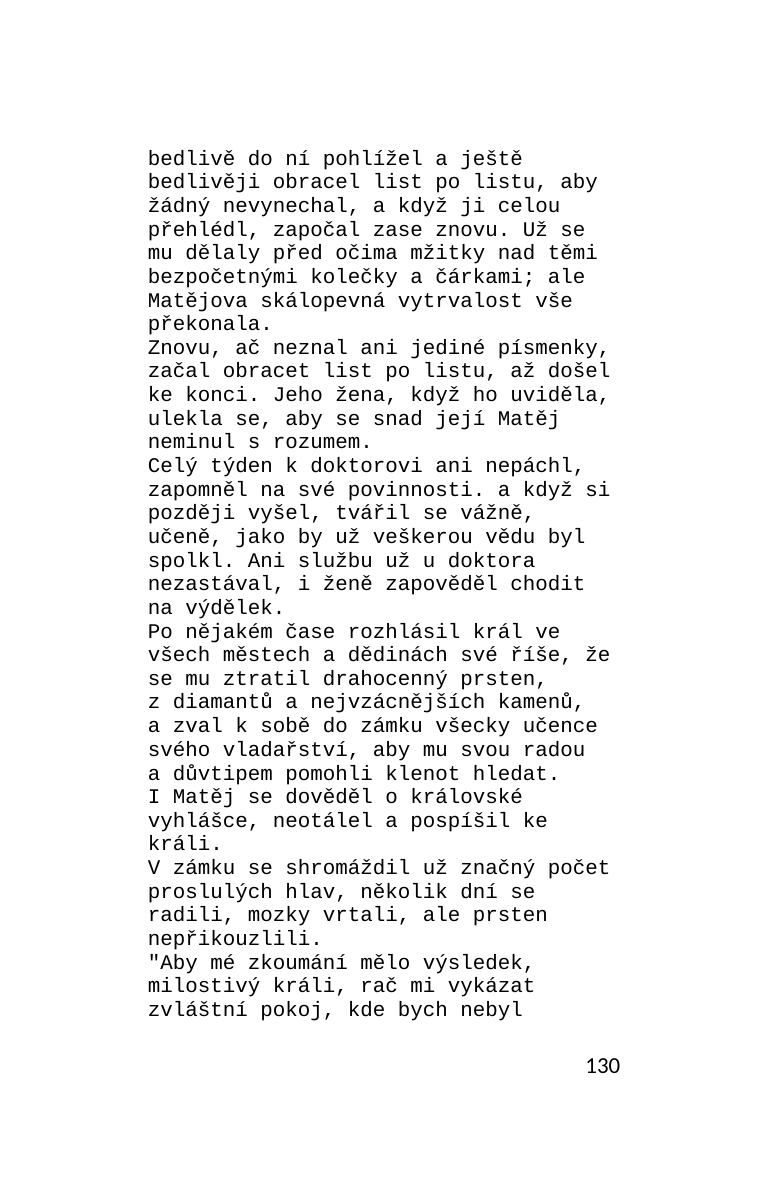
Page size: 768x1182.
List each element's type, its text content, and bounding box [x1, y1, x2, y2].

text Celý týden k doktorovi ani nepáchl, zapomněl na své povinnosti. a když si později vyšel, tvářil se vážně, učeně, jako by už veškerou vědu byl spolkl. Ani službu už u doktora nezastával, i ženě zapověděl chodit na výdělek. [148, 455, 620, 621]
text I Matěj se dověděl o královské vyhlášce, neotálel a pospíšil ke králi. [148, 786, 620, 857]
text V zámku se shromáždil už značný počet proslulých hlav, několik dní se radili, mozky vrtali, ale prsten nepřikouzlili. [148, 857, 620, 952]
text Po nějakém čase rozhlásil král ve všech městech a dědinách své říše, že se mu ztratil drahocenný prsten, z diamantů a nejvzácnějších kamenů, a zval k sobě do zámku všecky učence svého vladařství, aby mu svou radou a důvtipem pomohli klenot hledat. [148, 621, 620, 786]
text Znovu, ač neznal ani jediné písmenky, začal obracet list po listu, až došel ke konci. Jeho žena, když ho uviděla, ulekla se, aby se snad její Matěj neminul s rozumem. [148, 337, 620, 455]
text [148, 952, 620, 1023]
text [148, 148, 620, 337]
